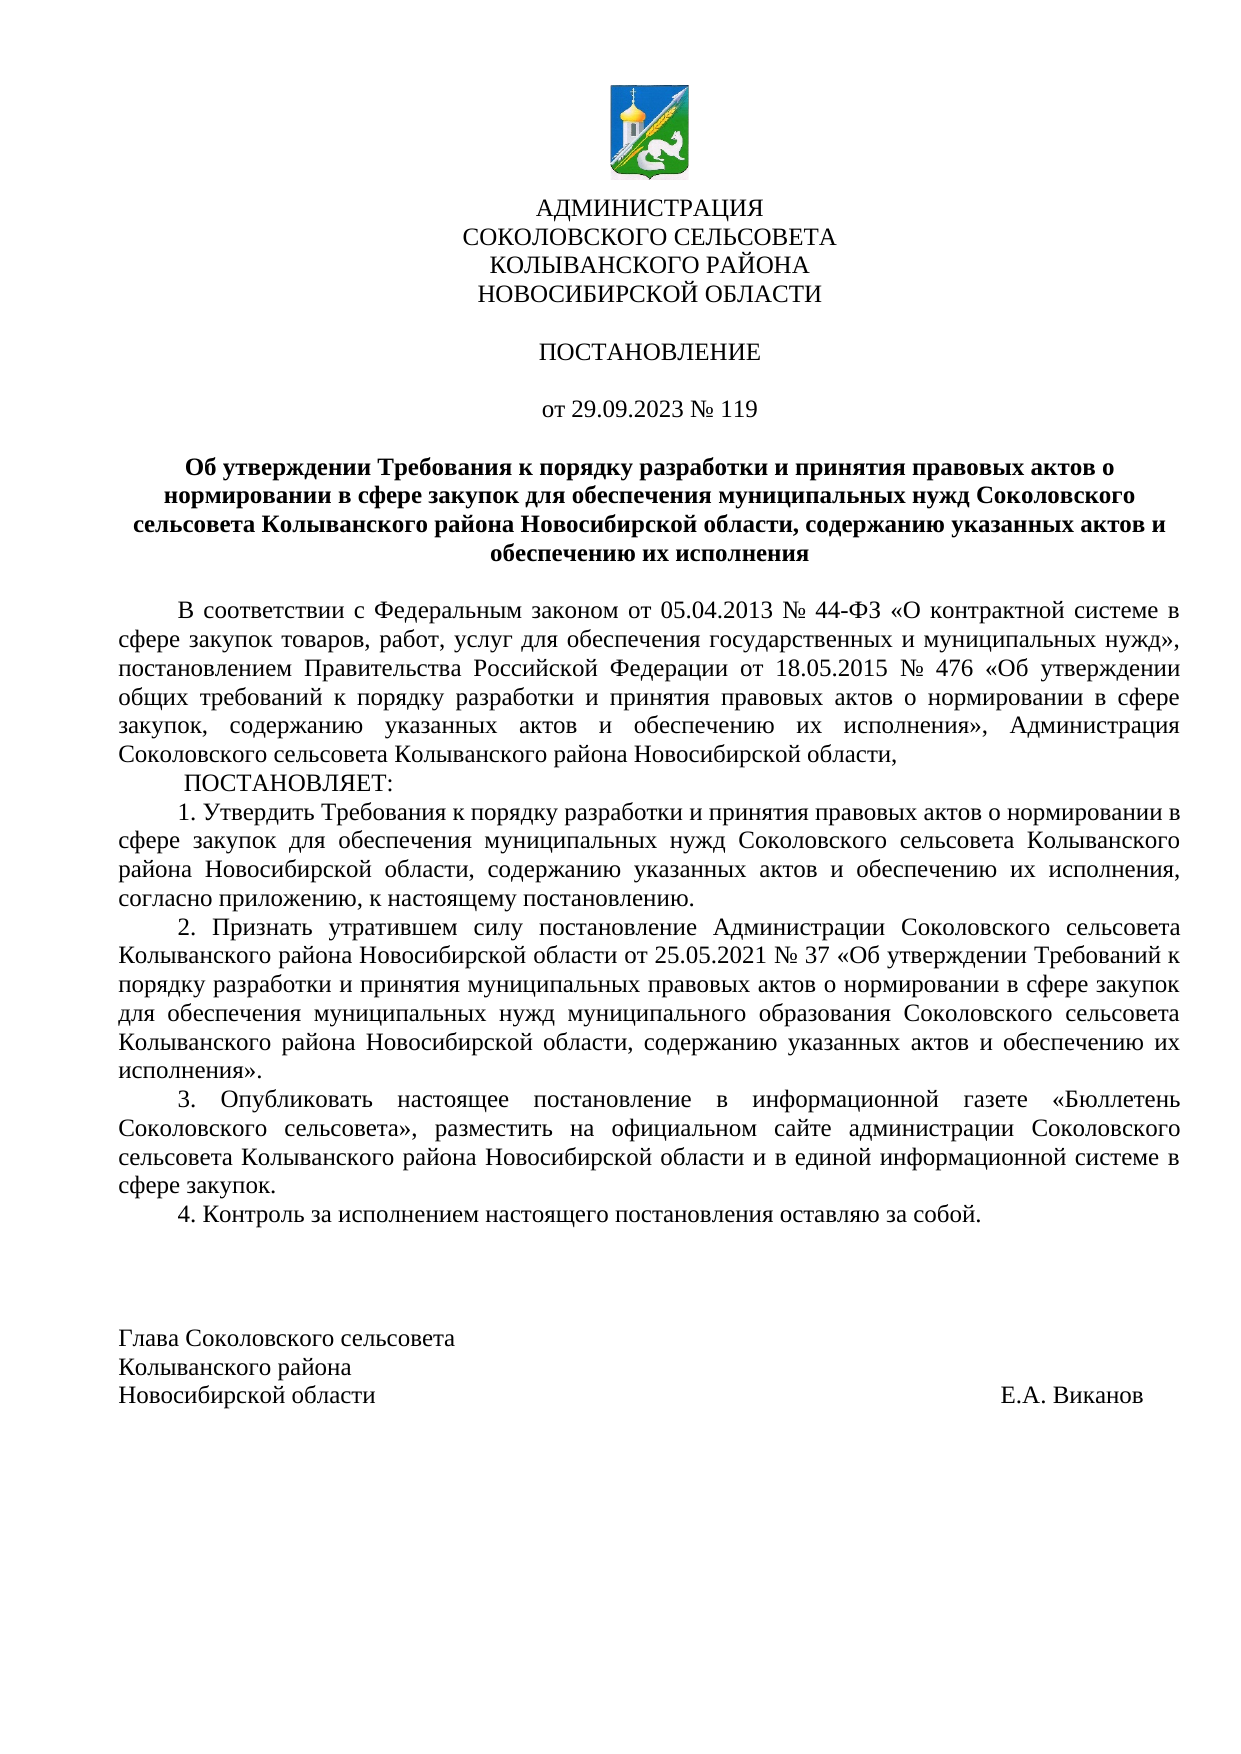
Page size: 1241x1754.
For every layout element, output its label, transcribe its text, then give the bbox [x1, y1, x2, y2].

text 2. Признать утратившем силу постановление Администрации Соколовского сельсовета Колыванского района Новосибирской области от 25.05.2021 № 37 «Об утверждении Требований к порядку разработки и принятия муниципальных правовых актов о нормировании в сфере закупок для обеспечения муниципальных нужд муниципального образования Соколовского сельсовета Колыванского района Новосибирской области, содержанию указанных актов и обеспечению их исполнения». [118, 912, 1181, 1084]
text ПОСТАНОВЛЯЕТ: [118, 768, 1181, 797]
picture [610, 85, 689, 180]
text АДМИНИСТРАЦИЯ [118, 193, 1181, 222]
text Об утверждении Требования к порядку разработки и принятия правовых актов о нормировании в сфере закупок для обеспечения муниципальных нужд Соколовского сельсовета Колыванского района Новосибирской области, содержанию указанных актов и обеспечению их исполнения [118, 452, 1181, 567]
text 3. Опубликовать настоящее постановление в информационной газете «Бюллетень Соколовского сельсовета», разместить на официальном сайте администрации Соколовского сельсовета Колыванского района Новосибирской области и в единой информационной системе в сфере закупок. [118, 1084, 1181, 1199]
text СОКОЛОВСКОГО СЕЛЬСОВЕТА [118, 222, 1181, 251]
text Новосибирской области Е.А. Виканов [118, 1381, 1181, 1409]
text КОЛЫВАНСКОГО РАЙОНА [118, 251, 1181, 279]
text Глава Соколовского сельсовета [118, 1323, 1181, 1352]
text ПОСТАНОВЛЕНИЕ [118, 337, 1181, 366]
text Колыванского района [118, 1352, 1181, 1381]
text 1. Утвердить Требования к порядку разработки и принятия правовых актов о нормировании в сфере закупок для обеспечения муниципальных нужд Соколовского сельсовета Колыванского района Новосибирской области, содержанию указанных актов и обеспечению их исполнения, согласно приложению, к настоящему постановлению. [118, 797, 1181, 912]
text НОВОСИБИРСКОЙ ОБЛАСТИ [118, 279, 1181, 308]
text В соответствии с Федеральным законом от 05.04.2013 № 44-ФЗ «О контрактной системе в сфере закупок товаров, работ, услуг для обеспечения государственных и муниципальных нужд», постановлением Правительства Российской Федерации от 18.05.2015 № 476 «Об утверждении общих требований к порядку разработки и принятия правовых актов о нормировании в сфере закупок, содержанию указанных актов и обеспечению их исполнения», Администрация Соколовского сельсовета Колыванского района Новосибирской области, [118, 596, 1181, 768]
text 4. Контроль за исполнением настоящего постановления оставляю за собой. [118, 1199, 1181, 1228]
text от 29.09.2023 № 119 [118, 394, 1181, 423]
